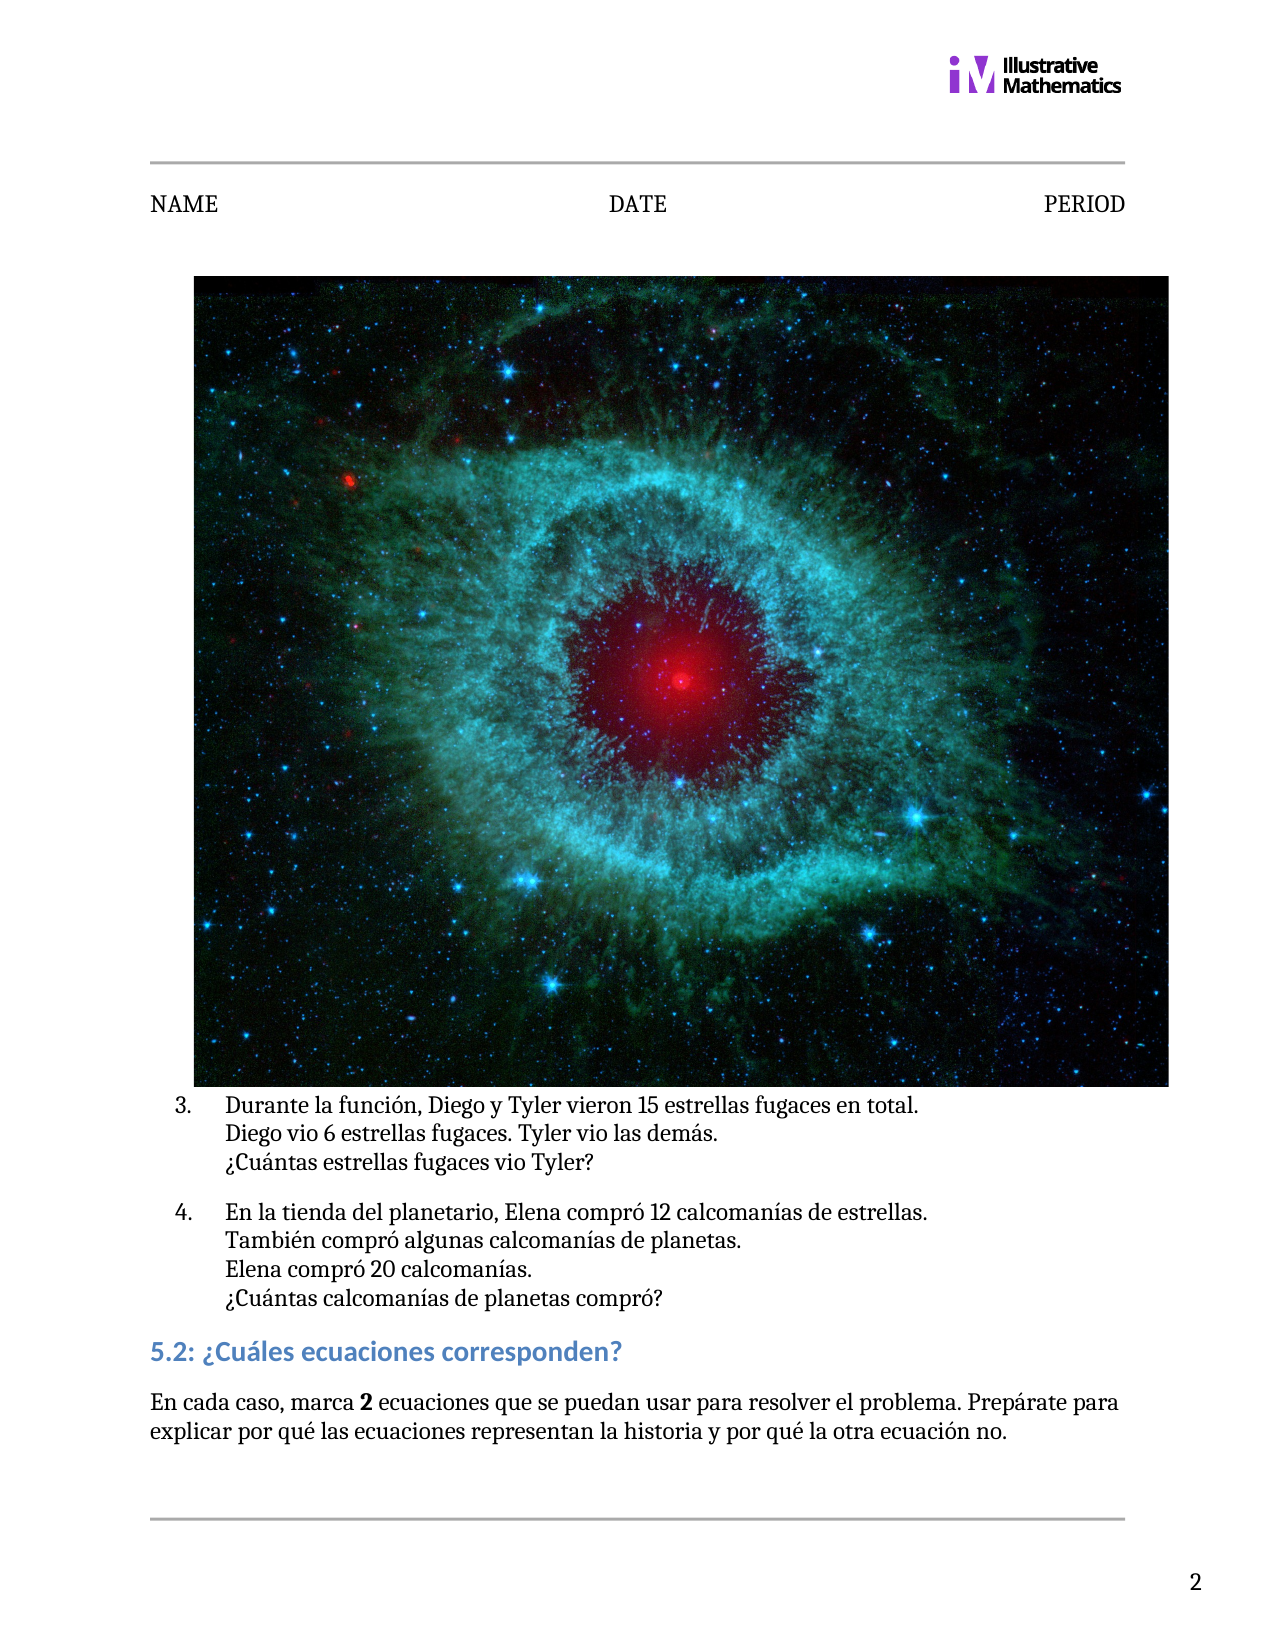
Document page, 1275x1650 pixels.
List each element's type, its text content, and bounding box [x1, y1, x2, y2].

picture [193, 276, 1169, 1087]
list Durante la función, Diego y Tyler vieron 15 estrellas fugaces en total. Diego vio 6 estrellas fugaces. Tyler vio las demás. ¿Cuántas estrellas fugaces vio Tyler? [175, 1091, 1125, 1177]
picture [949, 55, 1121, 93]
subtitle 5.2: ¿Cuáles ecuaciones corresponden? [150, 1333, 1125, 1369]
list En la tienda del planetario, Elena compró 12 calcomanías de estrellas. También compró algunas calcomanías de planetas. Elena compró 20 calcomanías. ¿Cuántas calcomanías de planetas compró? [175, 1198, 1125, 1313]
text En cada caso, marca 2 ecuaciones que se puedan usar para resolver el problema. Prepárate para explicar por qué las ecuaciones representan la historia y por qué la otra ecuación no. [150, 1388, 1125, 1445]
